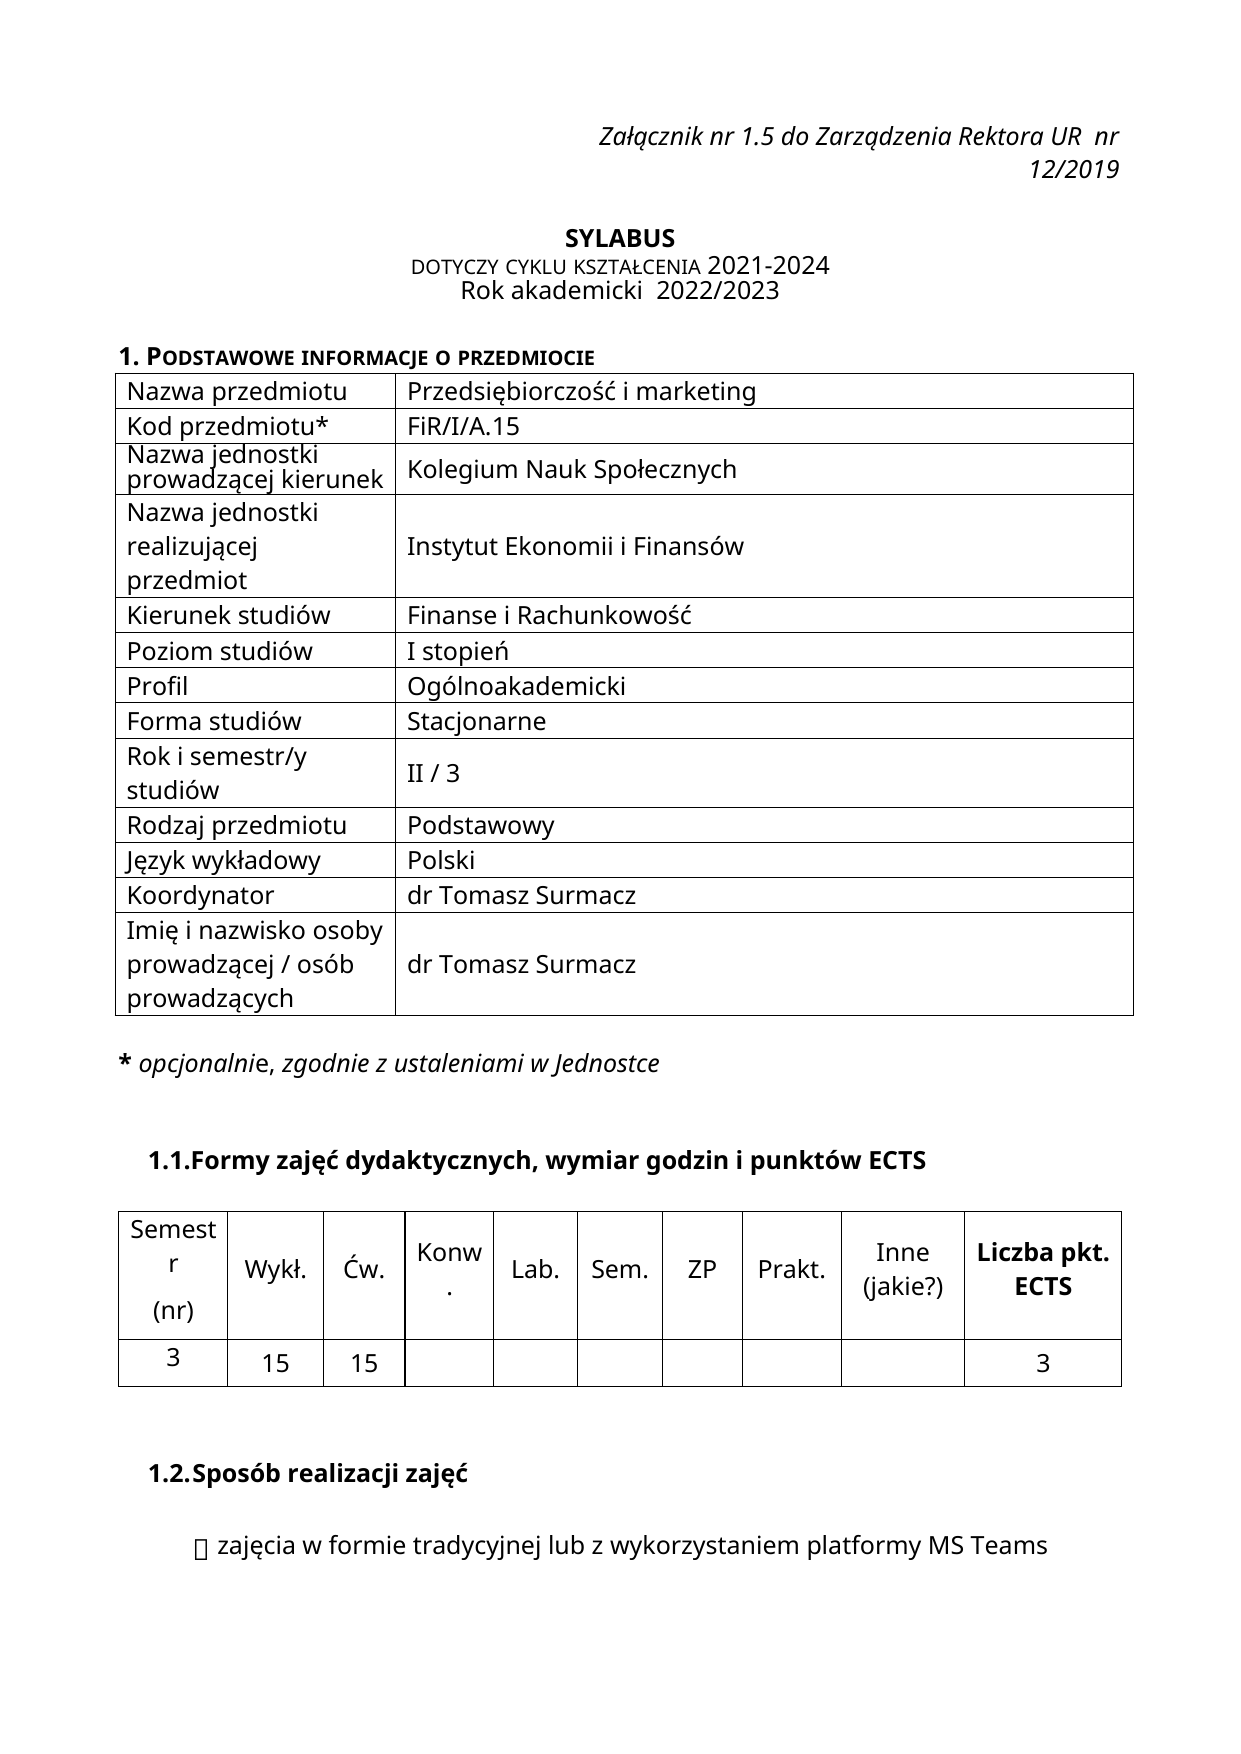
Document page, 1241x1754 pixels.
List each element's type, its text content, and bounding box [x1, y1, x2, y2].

table_cell 15 [228, 1340, 323, 1386]
table_cell Podstawowy [396, 808, 1133, 842]
table_cell [663, 1340, 742, 1386]
text SYLABUS [118, 220, 1122, 254]
table_cell [842, 1340, 964, 1386]
table_header Lab. [494, 1212, 577, 1339]
table_cell I stopień [396, 633, 1133, 667]
table_cell Nazwa jednostki realizującej przedmiot [116, 495, 395, 597]
table_cell dr Tomasz Surmacz [396, 913, 1133, 1015]
table_cell Kolegium Nauk Społecznych [396, 444, 1133, 494]
table_header Wykł. [228, 1212, 323, 1339]
table_cell Instytut Ekonomii i Finansów [396, 495, 1133, 597]
text Rok akademicki 2022/2023 [118, 279, 1122, 304]
table_cell Rok i semestr/y studiów [116, 739, 395, 807]
table_cell Kod przedmiotu* [116, 409, 395, 443]
text Załącznik nr 1.5 do Zarządzenia Rektora UR nr 12/2019 [118, 118, 1122, 186]
table_cell Profil [116, 668, 395, 702]
table_cell Imię i nazwisko osoby prowadzącej / osób prowadzących [116, 913, 395, 1015]
table_cell [578, 1340, 662, 1386]
table_header Konw. [406, 1212, 493, 1339]
table_cell Nazwa jednostki prowadzącej kierunek [116, 444, 395, 494]
table_cell II / 3 [396, 739, 1133, 807]
table_cell FiR/I/A.15 [396, 409, 1133, 443]
table_header ZP [663, 1212, 742, 1339]
table_header Semestr (nr) [119, 1212, 227, 1339]
table_header Sem. [578, 1212, 662, 1339]
table_header Liczba pkt. ECTS [965, 1212, 1121, 1339]
table_cell Finanse i Rachunkowość [396, 598, 1133, 632]
table_cell [743, 1340, 841, 1386]
table_header Inne (jakie?) [842, 1212, 964, 1339]
table_cell Rodzaj przedmiotu [116, 808, 395, 842]
table_cell [406, 1340, 493, 1386]
table_cell Koordynator [116, 878, 395, 912]
table_header Przedsiębiorczość i marketing [396, 374, 1133, 408]
text 1.1.Formy zajęć dydaktycznych, wymiar godzin i punktów ECTS [148, 1143, 1122, 1177]
table_cell 15 [324, 1340, 404, 1386]
table_cell Język wykładowy [116, 843, 395, 877]
table_cell Kierunek studiów [116, 598, 395, 632]
table_cell dr Tomasz Surmacz [396, 878, 1133, 912]
table_cell 3 [119, 1340, 227, 1386]
table_cell Poziom studiów [116, 633, 395, 667]
text 1. Podstawowe informacje o przedmiocie [118, 338, 1122, 372]
text  zajęcia w formie tradycyjnej lub z wykorzystaniem platformy MS Teams [192, 1523, 1122, 1569]
table_header Ćw. [324, 1212, 404, 1339]
table_cell [494, 1340, 577, 1386]
table_header Nazwa przedmiotu [116, 374, 395, 408]
table_cell 3 [965, 1340, 1121, 1386]
table_cell Stacjonarne [396, 703, 1133, 737]
table_cell Ogólnoakademicki [396, 668, 1133, 702]
text * opcjonalnie, zgodnie z ustaleniami w Jednostce [118, 1045, 1122, 1079]
table_cell Polski [396, 843, 1133, 877]
table_cell Forma studiów [116, 703, 395, 737]
table_header Prakt. [743, 1212, 841, 1339]
text 1.2. Sposób realizacji zajęć [148, 1455, 1122, 1489]
text dotyczy cyklu kształcenia 2021-2024 [118, 254, 1122, 279]
